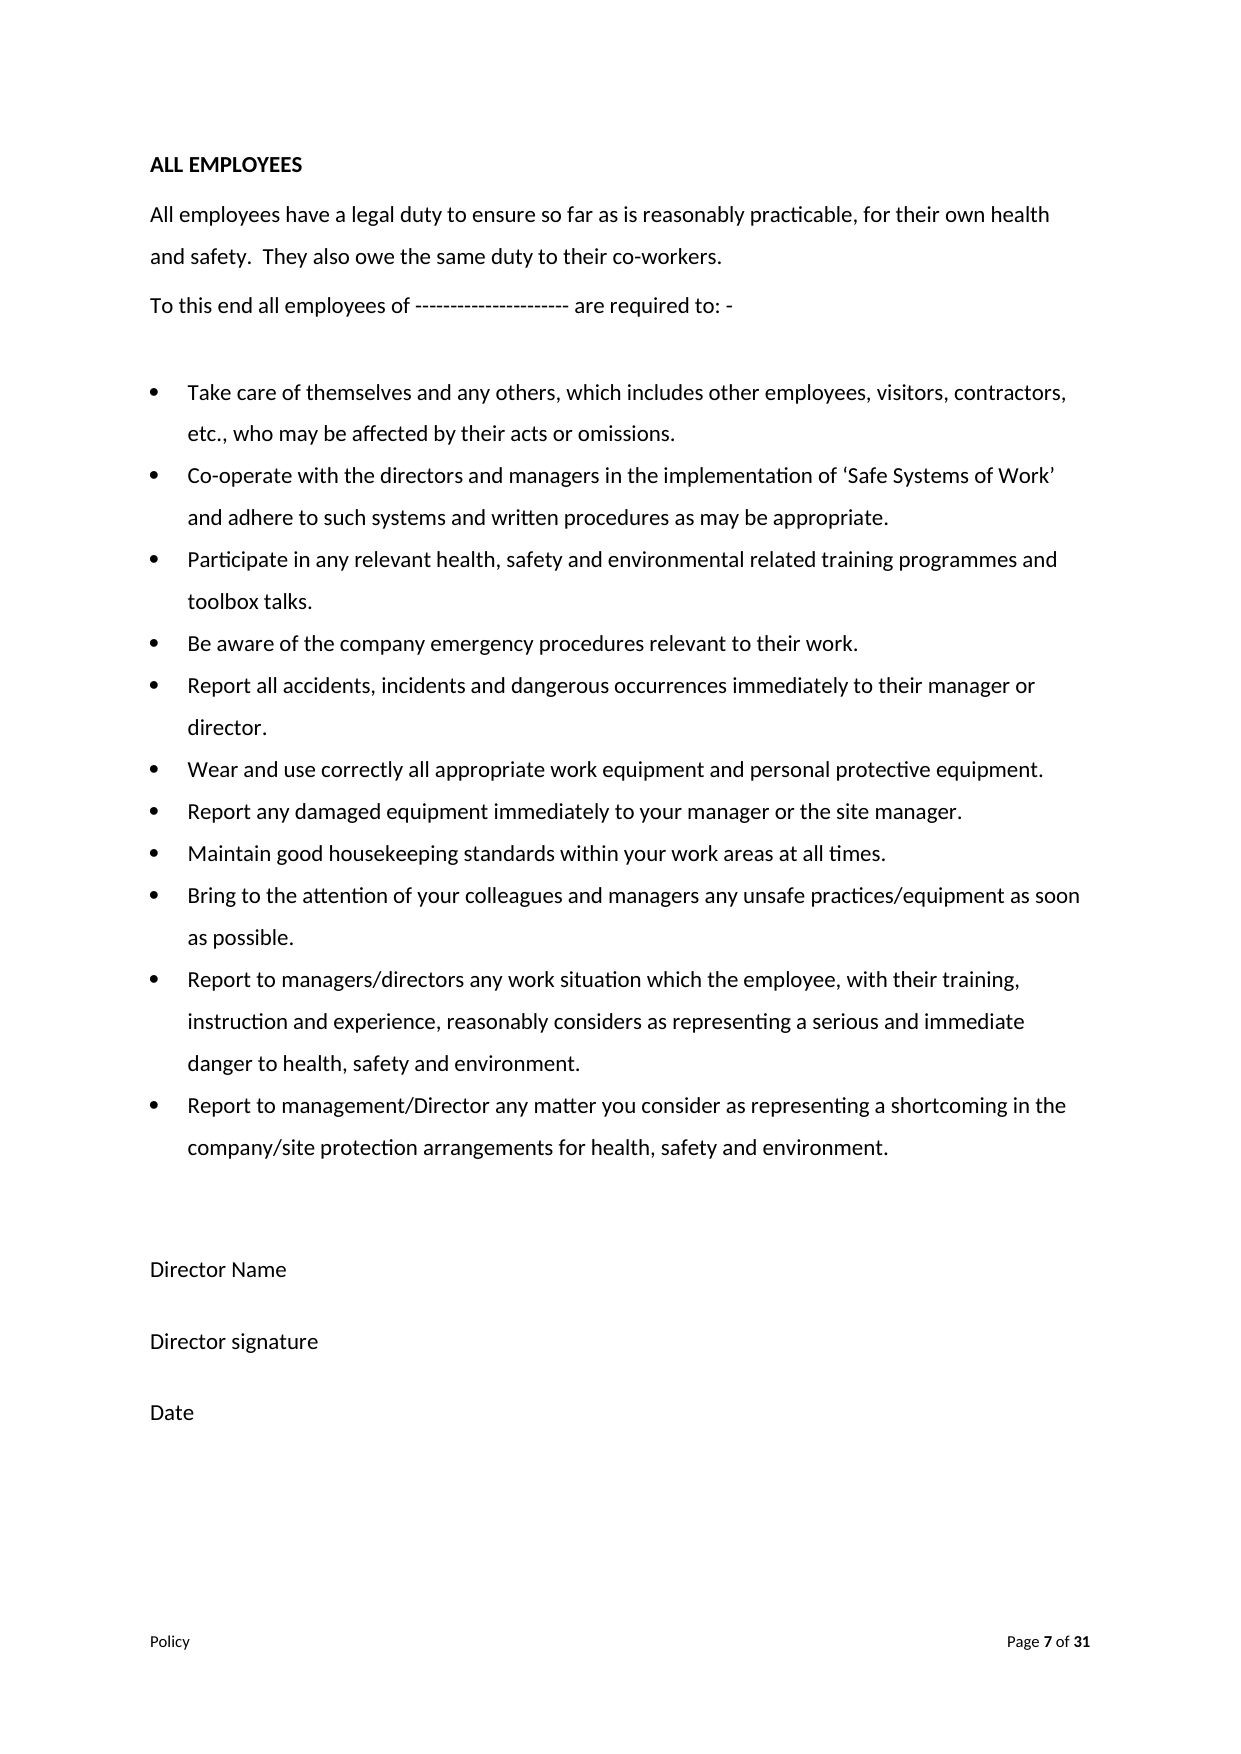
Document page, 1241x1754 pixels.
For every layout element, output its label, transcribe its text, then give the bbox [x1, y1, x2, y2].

list Report to managers/directors any work situation which the employee, with their training, instruction and experience, reasonably considers as representing a serious and immediate danger to health, safety and environment. [150, 965, 1090, 1077]
list Maintain good housekeeping standards within your work areas at all times. [150, 839, 1090, 867]
text All employees have a legal duty to ensure so far as is reasonably practicable, for their own health and safety. They also owe the same duty to their co-workers. [150, 200, 1090, 270]
text To this end all employees of ---------------------- are required to: - [150, 292, 1090, 319]
text Director signature [150, 1327, 1090, 1355]
list Report all accidents, incidents and dangerous occurrences immediately to their manager or director. [150, 671, 1090, 741]
text Director Name [150, 1255, 1090, 1283]
list Bring to the attention of your colleagues and managers any unsafe practices/equipment as soon as possible. [150, 881, 1090, 951]
list Report to management/Director any matter you consider as representing a shortcoming in the company/site protection arrangements for health, safety and environment. [150, 1091, 1090, 1161]
list Participate in any relevant health, safety and environmental related training programmes and toolbox talks. [150, 546, 1090, 616]
list Report any damaged equipment immediately to your manager or the site manager. [150, 797, 1090, 825]
text Date [150, 1398, 1090, 1426]
text ALL EMPLOYEES [150, 150, 1090, 178]
list Take care of themselves and any others, which includes other employees, visitors, contractors, etc., who may be affected by their acts or omissions. [150, 378, 1090, 448]
list Co-operate with the directors and managers in the implementation of ‘Safe Systems of Work’ and adhere to such systems and written procedures as may be appropriate. [150, 462, 1090, 532]
list Wear and use correctly all appropriate work equipment and personal protective equipment. [150, 755, 1090, 783]
list Be aware of the company emergency procedures relevant to their work. [150, 629, 1090, 657]
